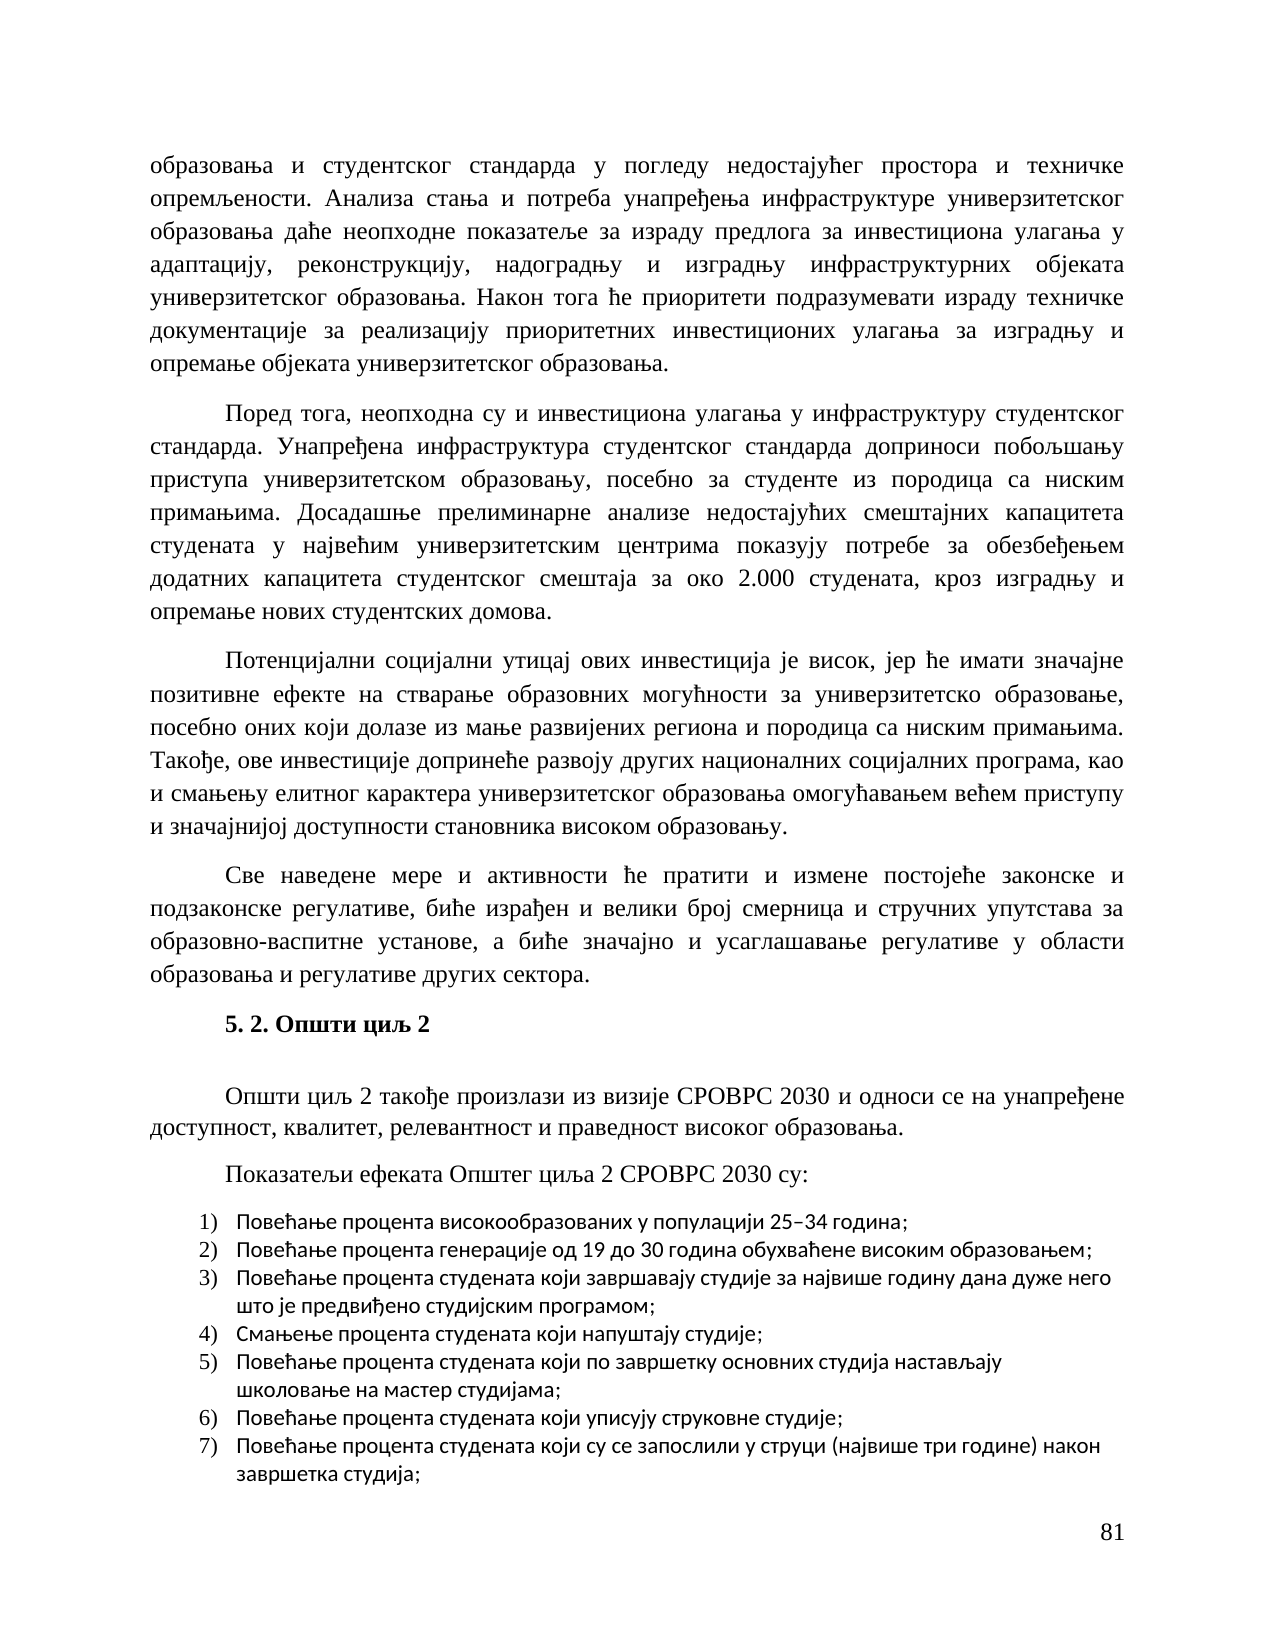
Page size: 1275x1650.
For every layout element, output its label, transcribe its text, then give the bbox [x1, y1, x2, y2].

text Поред тога, неопходна су и инвестициона улагања у инфраструктуру студентског стандарда. Унапређена инфраструктура студентског стандарда доприноси побољшању приступа универзитетском образовању, посебно за студенте из породица са ниским примањима. Досадашње прелиминарне анализе недостајућих смештајних капацитета студената у највећим универзитетским центрима показују потребе за обезбеђењем додатних капацитета студентског смештаја за око 2.000 студената, кроз изградњу и опремање нових студентских домова. [150, 398, 1125, 625]
text Потенцијални социјални утицај ових инвестиција је висок, јер ће имати значајне позитивне ефекте на стварање образовних могућности за универзитетско образовање, посебно оних који долазе из мање развијених региона и породица са ниским примањима. Такође, ове инвестиције допринеће развоју других националних социјалних програма, као и смањењу елитног карактера универзитетског образовања омогућавањем већем приступу и значајнијој доступности становника високом образовању. [150, 646, 1125, 839]
table_cell Повећање процента генерације од 19 до 30 година обухваћене високим образовањем; [150, 1235, 1125, 1263]
text Све наведене мере и активности ће пратити и измене постојеће законске и подзаконске регулативе, биће израђен и велики број смерница и стручних упутстава за образовно-васпитне установе, а биће значајно и усаглашавање регулативе у области образовања и регулативе других сектора. [150, 860, 1125, 988]
table_cell Повећање процента студената који уписују струковне студије; [150, 1403, 1125, 1431]
text Општи циљ 2 такође произлази из визије СРОВРС 2030 и односи се на унапређене доступност, квалитет, релевантност и праведност високог образовања. [150, 1081, 1125, 1141]
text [150, 150, 1125, 377]
table_cell Повећање процента студената који завршавају студије за највише годину дана дуже него што је предвиђено студијским програмом; [150, 1263, 1125, 1319]
table_cell Повећање процента студената који су се запослили у струци (највише три године) након завршетка студија; [150, 1431, 1125, 1487]
text Показатељи ефеката Општег циља 2 СРОВРС 2030 су: [150, 1159, 1125, 1188]
subtitle 5. 2. Општи циљ 2 [150, 1009, 1125, 1038]
table_header Повећање процента високообразованих у популацији 25–34 година; [150, 1207, 1125, 1235]
table_cell Смањење процента студената који напуштају студије; [150, 1319, 1125, 1347]
table_cell Повећање процента студената који по завршетку основних студија настављају школовање на мастер студијама; [150, 1347, 1125, 1403]
